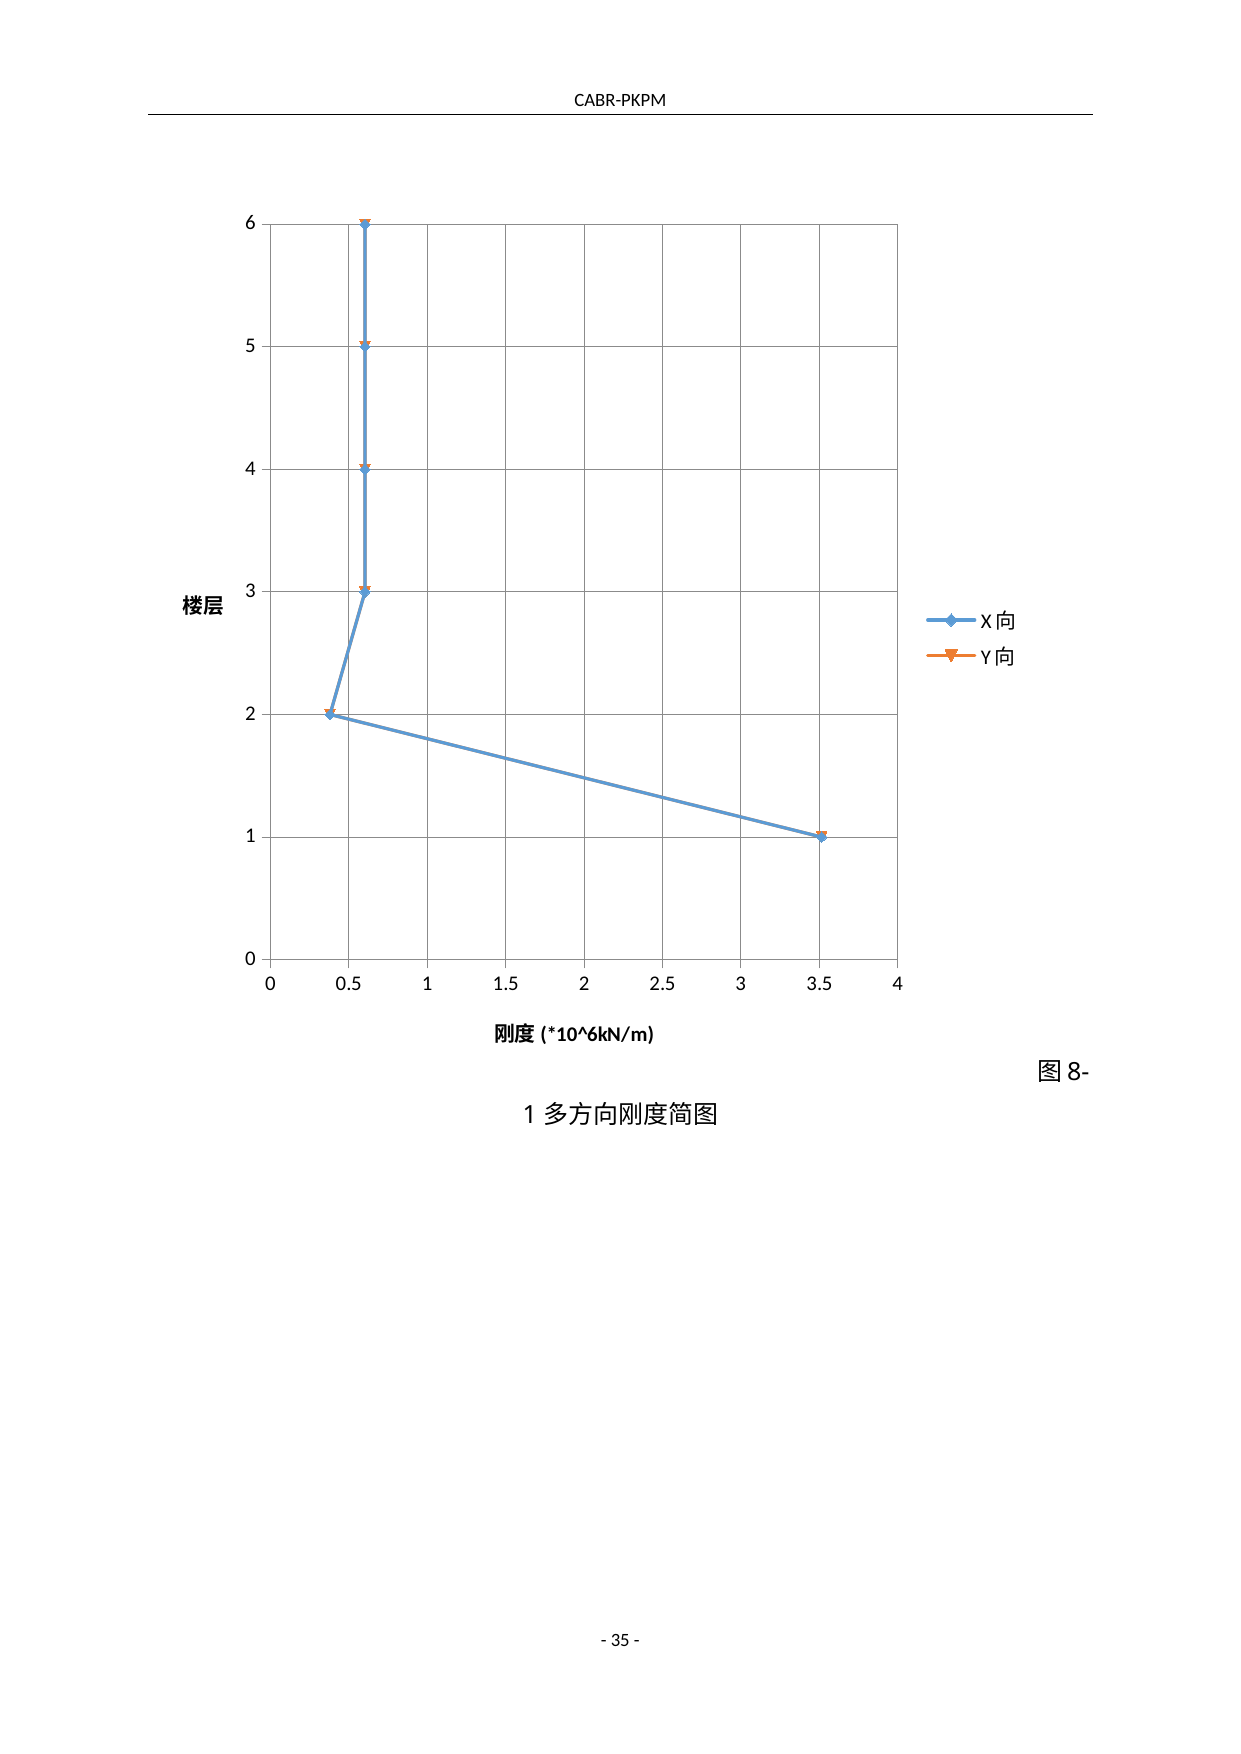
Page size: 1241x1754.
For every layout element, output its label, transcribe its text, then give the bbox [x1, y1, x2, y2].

text 图8-1 多方向刚度简图 [148, 194, 1093, 1136]
